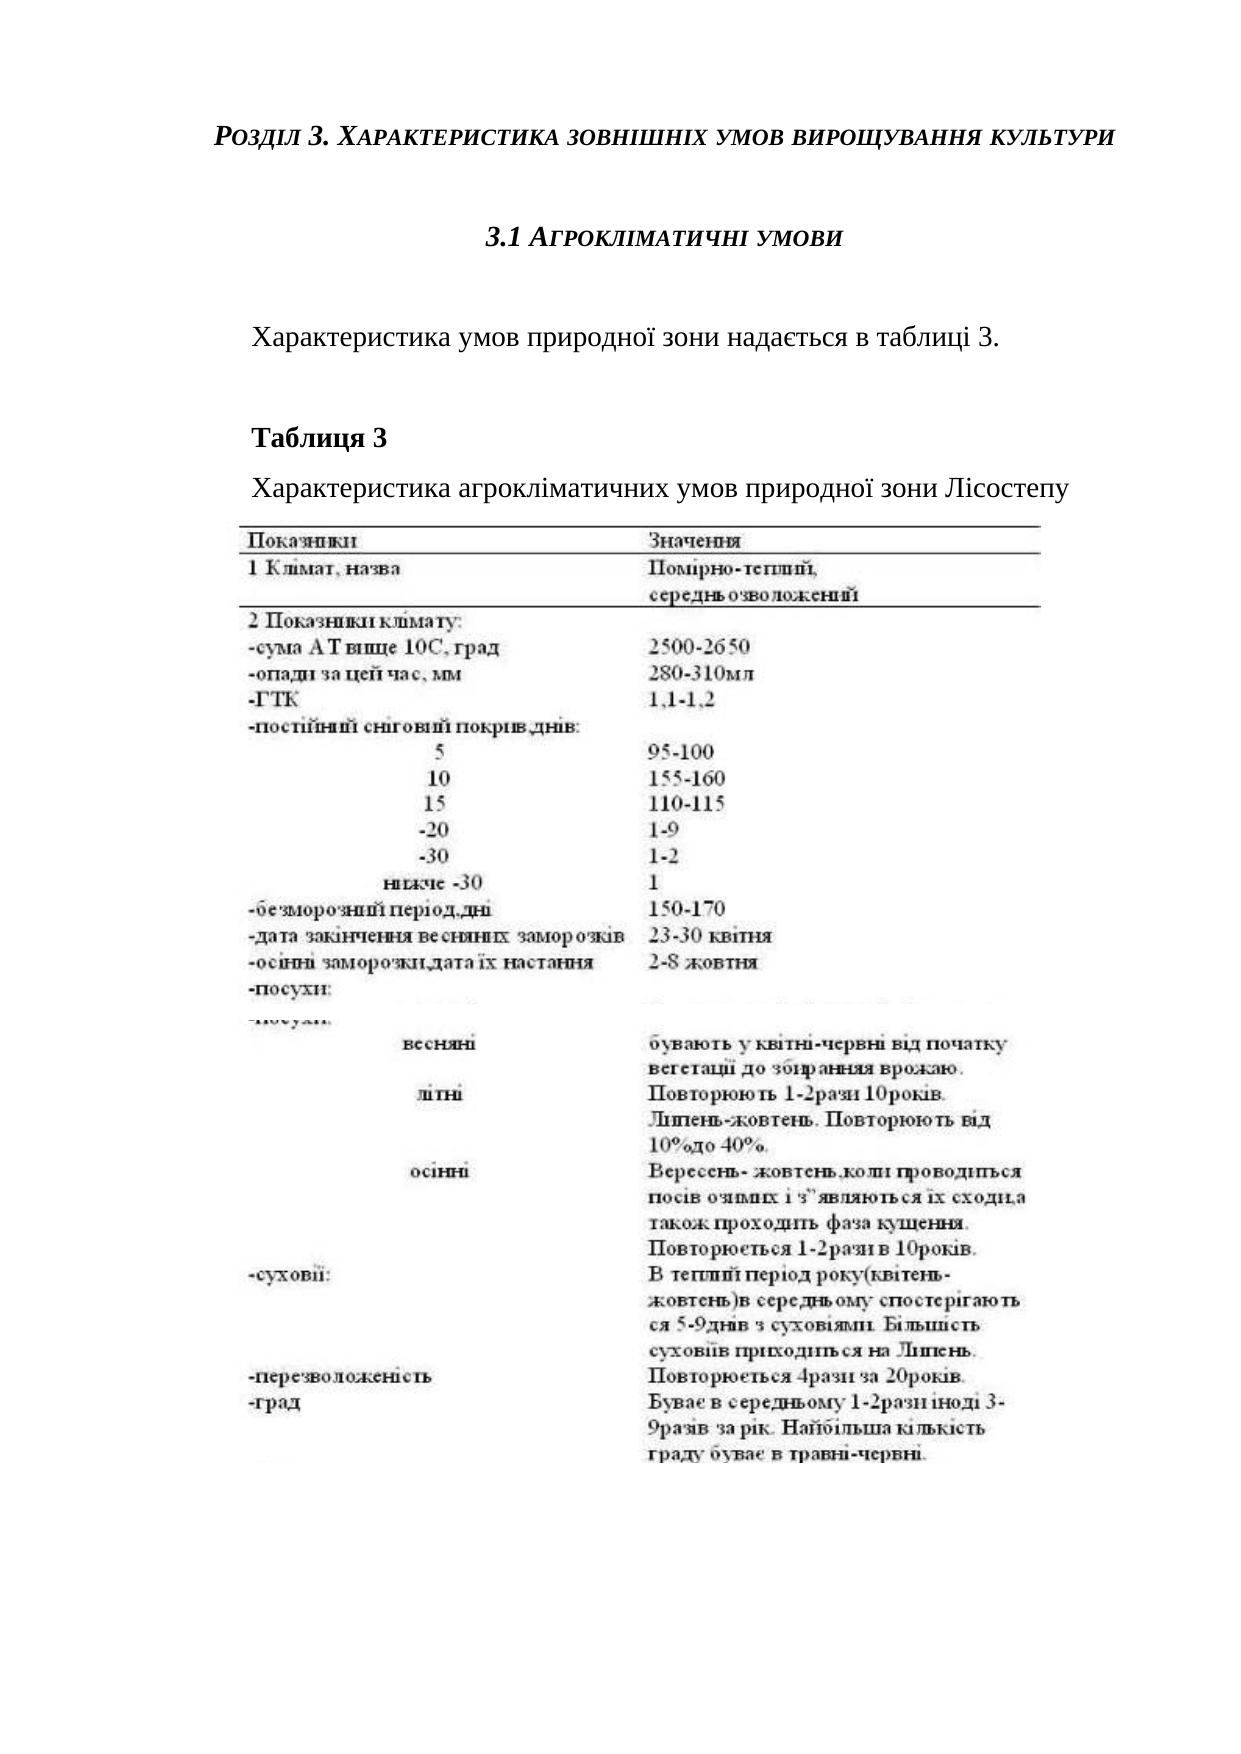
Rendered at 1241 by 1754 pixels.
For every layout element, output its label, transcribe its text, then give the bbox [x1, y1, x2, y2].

picture [177, 1020, 1042, 1463]
text Характеристика умов природної зони надається в таблиці 3. [177, 319, 1152, 353]
text Характеристика агрокліматичних умов природної зони Лісостепу [177, 470, 1152, 504]
subtitle Розділ 3. Характеристика зовнішніх умов вирощування культури [177, 118, 1152, 152]
subtitle 3.1 Агрокліматичні умови [177, 219, 1152, 252]
text Таблиця 3 [177, 420, 1152, 453]
picture [177, 520, 1042, 1004]
